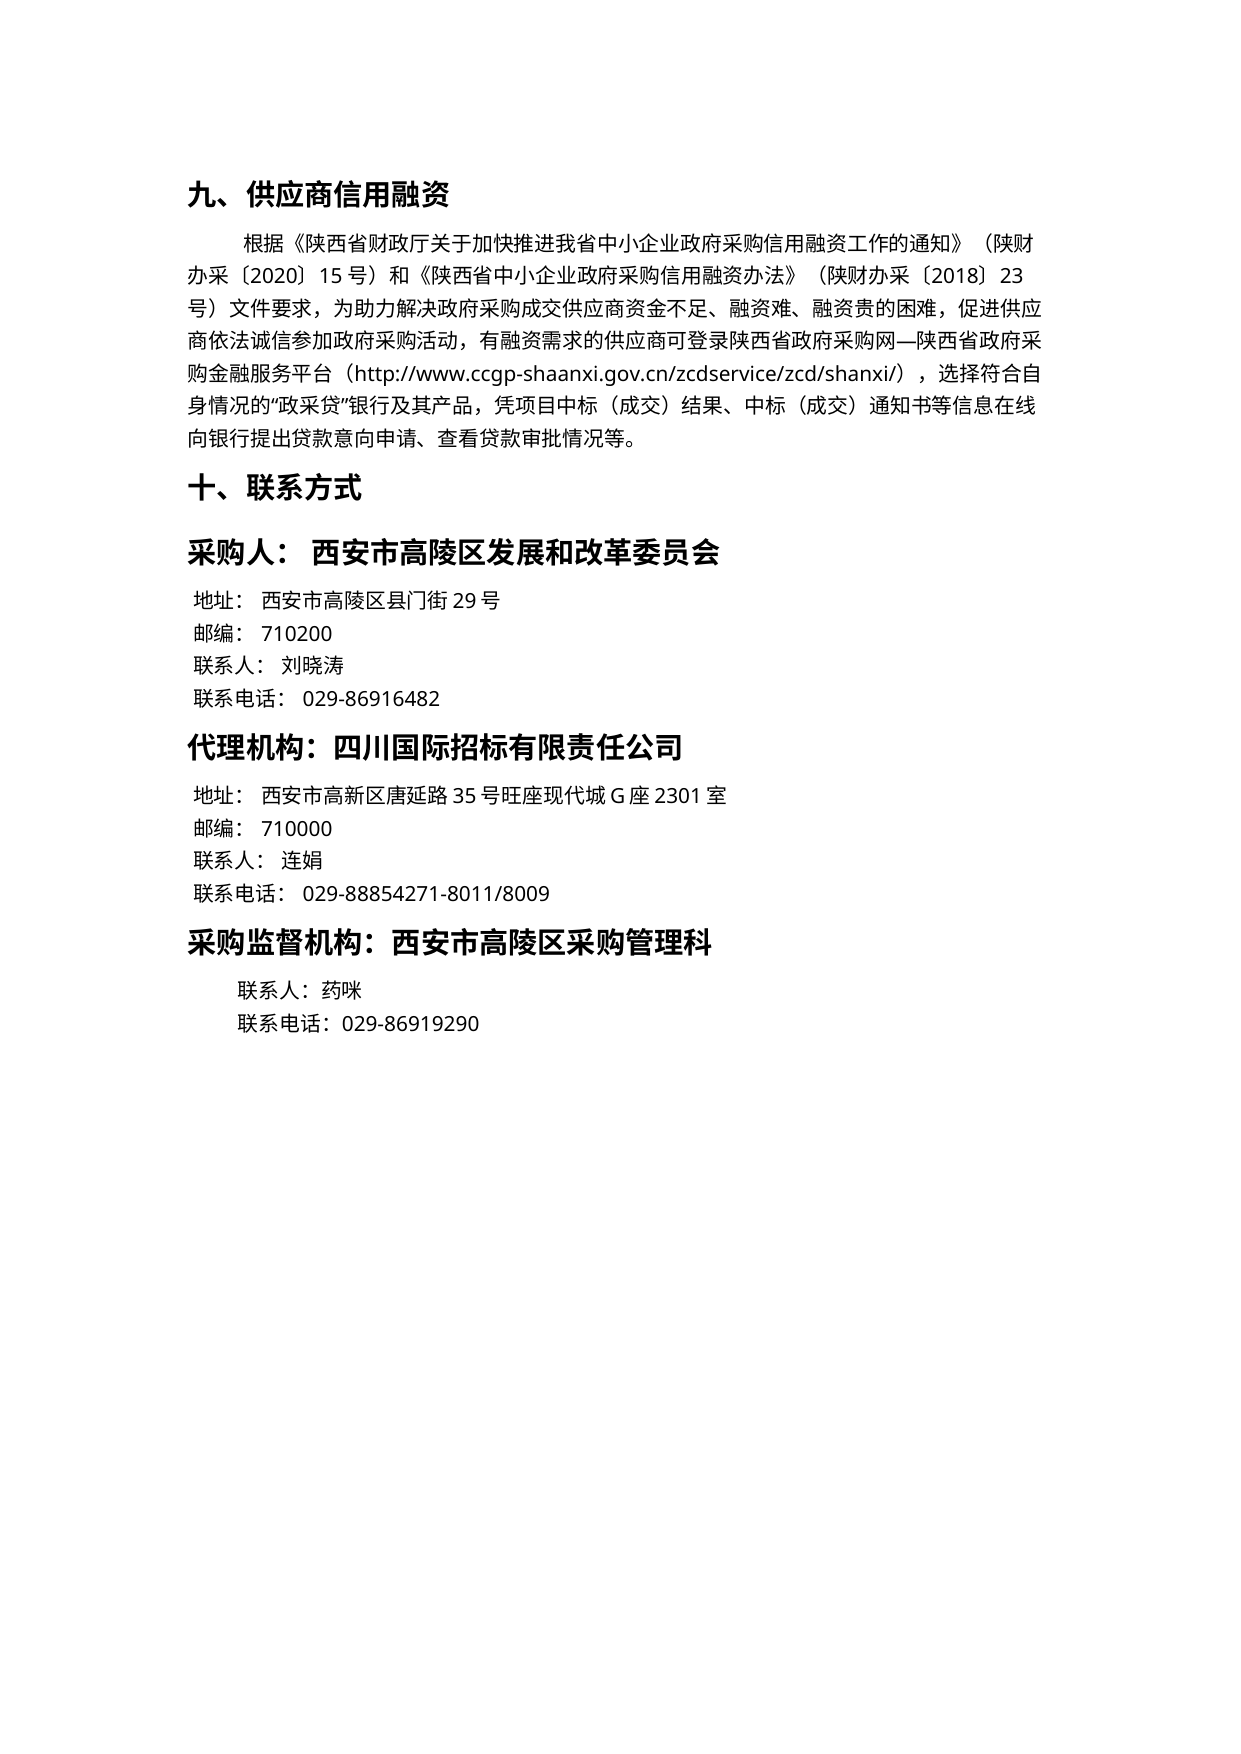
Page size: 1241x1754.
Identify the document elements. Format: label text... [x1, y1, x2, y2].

text 地址： 西安市高新区唐延路35号旺座现代城G座2301室 [187, 779, 1053, 812]
text 联系电话： 029-86916482 [187, 682, 1053, 714]
text 联系人：药咪 [187, 974, 1053, 1007]
text 九、供应商信用融资 [187, 162, 1053, 227]
text 根据《陕西省财政厅关于加快推进我省中小企业政府采购信用融资工作的通知》（陕财办采〔2020〕15 号）和《陕西省中小企业政府采购信用融资办法》（陕财办采〔2018〕23 号）文件要求，为助力解决政府采购成交供应商资金不足、融资难、融资贵的困难，促进供应商依法诚信参加政府采购活动，有融资需求的供应商可登录陕西省政府采购网—陕西省政府采购金融服务平台（http://www.ccgp-shaanxi.gov.cn/zcdservice/zcd/shanxi/），选择符合自身情况的“政采贷”银行及其产品，凭项目中标（成交）结果、中标（成交）通知书等信息在线向银行提出贷款意向申请、查看贷款审批情况等。 [187, 227, 1053, 454]
text 代理机构：四川国际招标有限责任公司 [187, 714, 1053, 779]
text 联系人： 连娟 [187, 844, 1053, 877]
text 地址： 西安市高陵区县门街29号 [187, 584, 1053, 617]
text 邮编： 710000 [187, 812, 1053, 844]
text 邮编： 710200 [187, 617, 1053, 649]
text 联系电话： 029-88854271-8011/8009 [187, 877, 1053, 909]
text 联系电话：029-86919290 [187, 1007, 1053, 1039]
text 采购监督机构：西安市高陵区采购管理科 [187, 909, 1053, 974]
text 十、联系方式 [187, 454, 1053, 519]
text 联系人： 刘晓涛 [187, 649, 1053, 682]
text 采购人： 西安市高陵区发展和改革委员会 [187, 519, 1053, 584]
